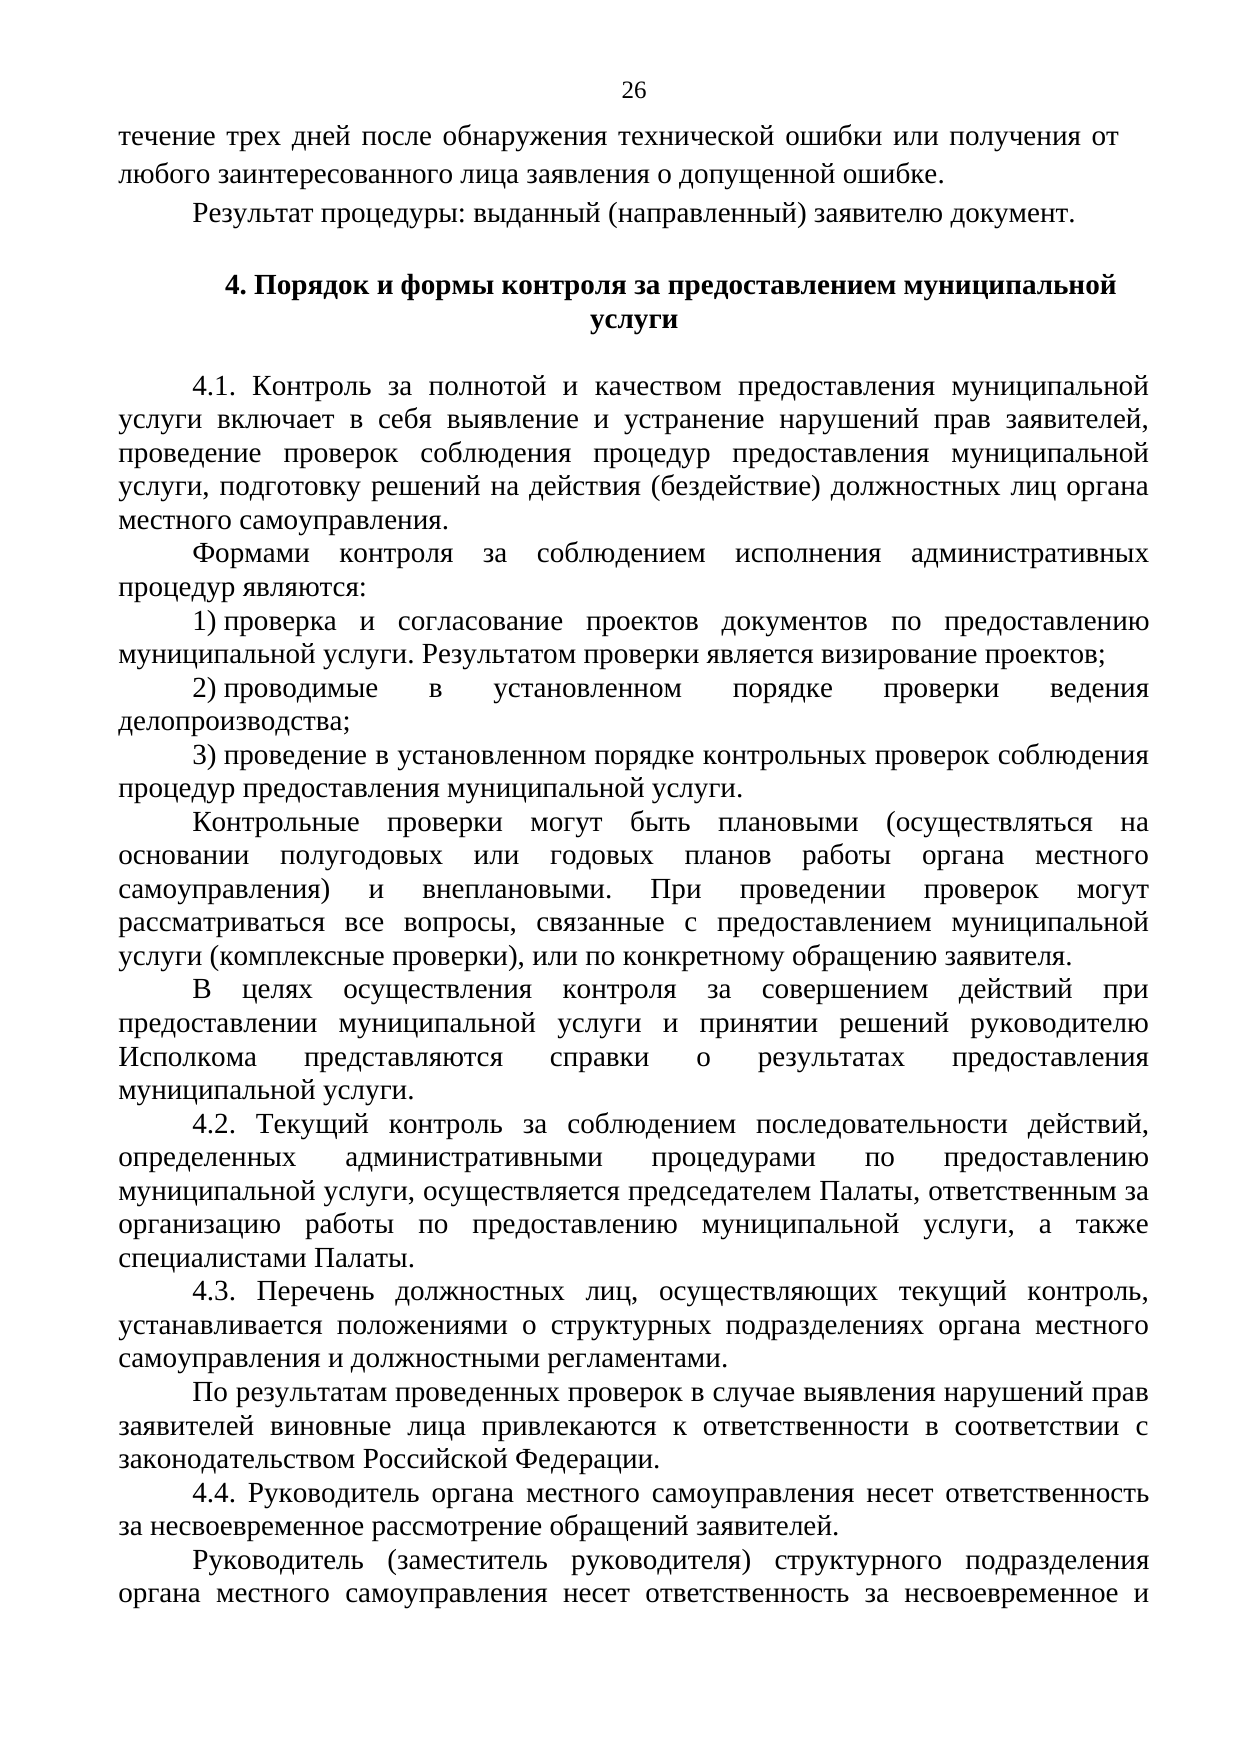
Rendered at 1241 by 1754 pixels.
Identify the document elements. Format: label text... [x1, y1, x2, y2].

text 1) проверка и согласование проектов документов по предоставлению муниципальной услуги. Результатом проверки является визирование проектов; [118, 603, 1150, 670]
text 4.2. Текущий контроль за соблюдением последовательности действий, определенных административными процедурами по предоставлению муниципальной услуги, осуществляется председателем Палаты, ответственным за организацию работы по предоставлению муниципальной услуги, а также специалистами Палаты. [118, 1106, 1150, 1273]
text 4.3. Перечень должностных лиц, осуществляющих текущий контроль, устанавливается положениями о структурных подразделениях органа местного самоуправления и должностными регламентами. [118, 1273, 1150, 1374]
text 4.1. Контроль за полнотой и качеством предоставления муниципальной услуги включает в себя выявление и устранение нарушений прав заявителей, проведение проверок соблюдения процедур предоставления муниципальной услуги, подготовку решений на действия (бездействие) должностных лиц органа местного самоуправления. [118, 368, 1150, 536]
text 3) проведение в установленном порядке контрольных проверок соблюдения процедур предоставления муниципальной услуги. [118, 737, 1150, 804]
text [118, 118, 1121, 190]
text Контрольные проверки могут быть плановыми (осуществляться на основании полугодовых или годовых планов работы органа местного самоуправления) и внеплановыми. При проведении проверок могут рассматриваться все вопросы, связанные с предоставлением муниципальной услуги (комплексные проверки), или по конкретному обращению заявителя. [118, 804, 1150, 972]
text 4.4. Руководитель органа местного самоуправления несет ответственность за несвоевременное рассмотрение обращений заявителей. [118, 1475, 1150, 1542]
text 2) проводимые в установленном порядке проверки ведения делопроизводства; [118, 670, 1150, 737]
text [118, 1542, 1150, 1609]
text Результат процедуры: выданный (направленный) заявителю документ. [118, 195, 1121, 229]
text В целях осуществления контроля за совершением действий при предоставлении муниципальной услуги и принятии решений руководителю Исполкома представляются справки о результатах предоставления муниципальной услуги. [118, 972, 1150, 1106]
text 4. Порядок и формы контроля за предоставлением муниципальной услуги [118, 267, 1150, 334]
text Формами контроля за соблюдением исполнения административных процедур являются: [118, 536, 1150, 603]
text По результатам проведенных проверок в случае выявления нарушений прав заявителей виновные лица привлекаются к ответственности в соответствии с законодательством Российской Федерации. [118, 1374, 1150, 1475]
